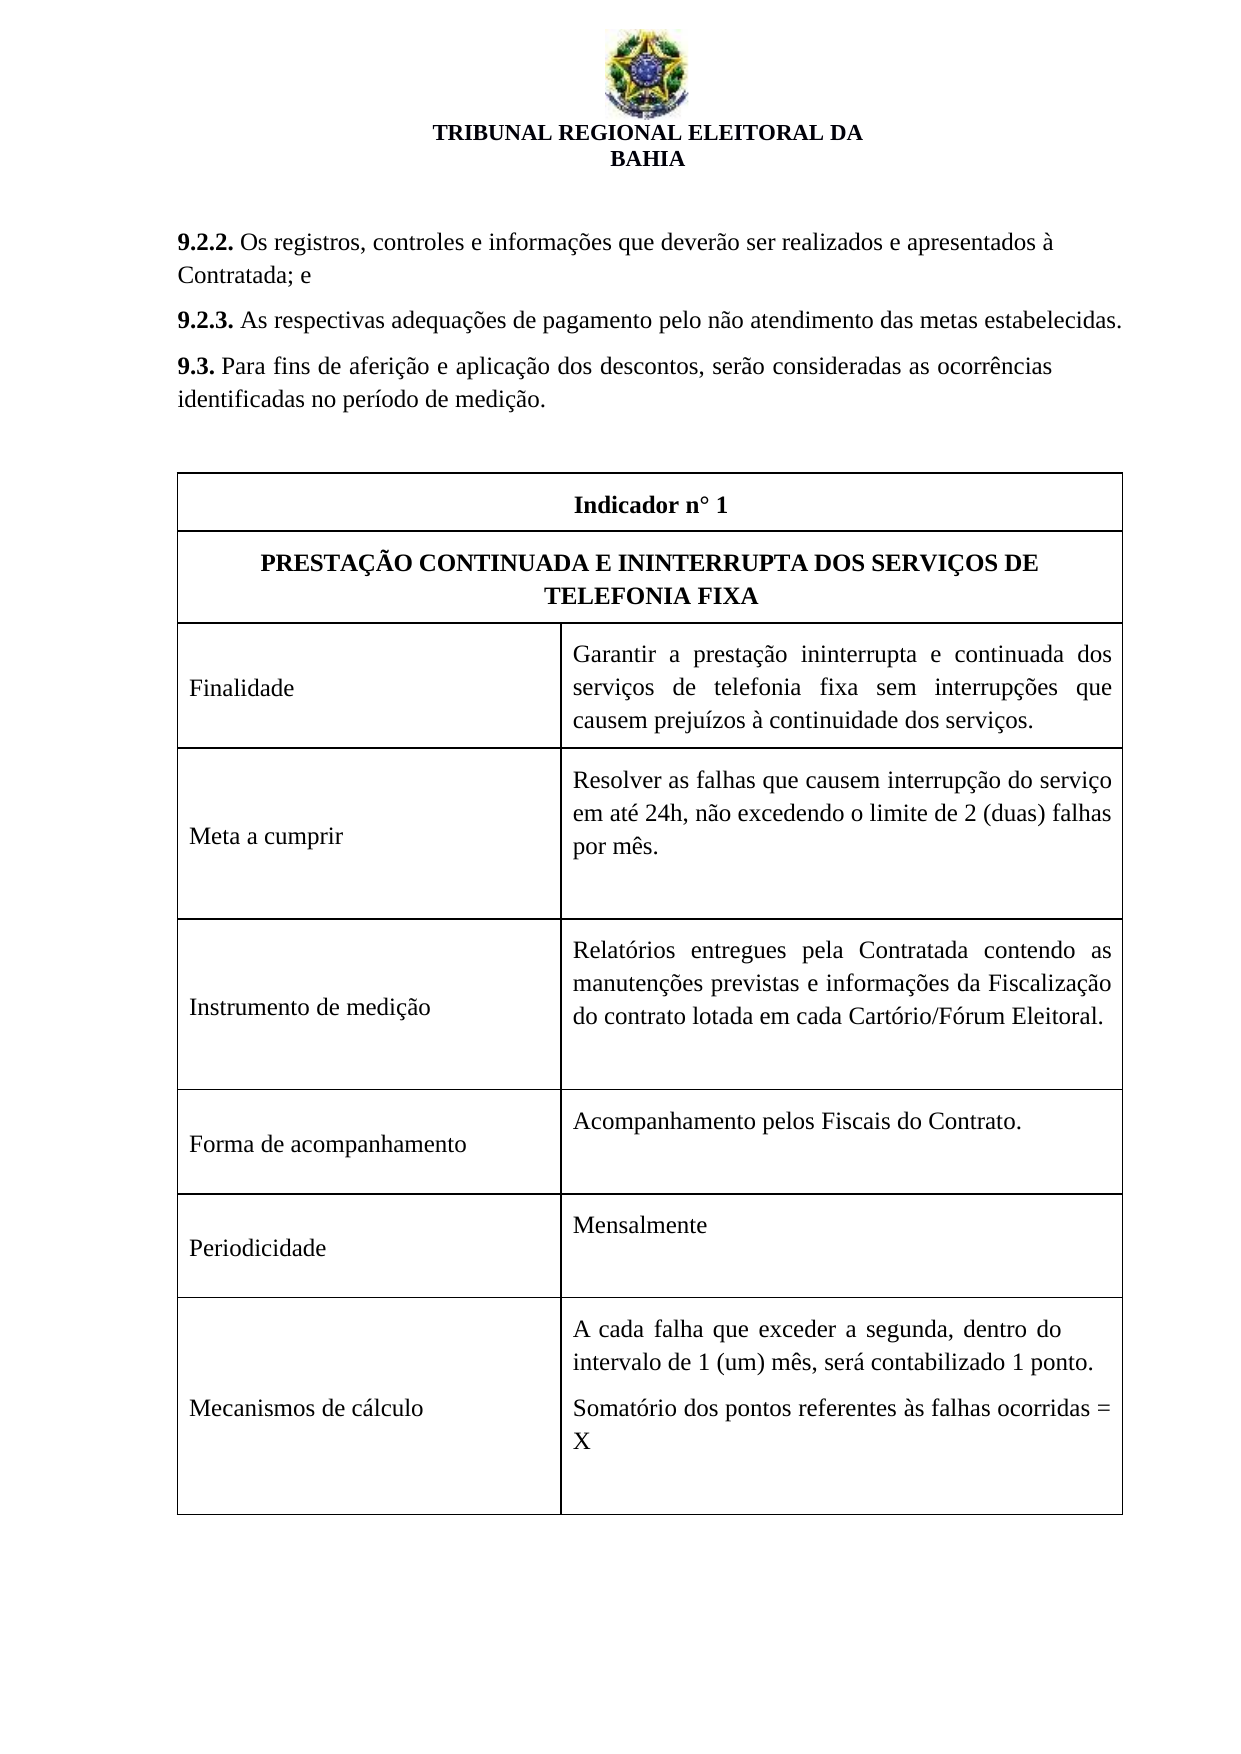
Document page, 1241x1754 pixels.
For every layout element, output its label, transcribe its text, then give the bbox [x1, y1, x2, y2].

table_cell Relatórios entregues pela Contratada contendo as manutenções previstas e informações da Fiscalização do contrato lotada em cada Cartório/Fórum Eleitoral. [562, 920, 1122, 1089]
list Para fins de aferição e aplicação dos descontos, serão consideradas as ocorrências identificadas no período de medição. [177, 351, 1122, 413]
table_cell Meta a cumprir [178, 749, 560, 918]
picture [605, 29, 689, 120]
list As respectivas adequações de pagamento pelo não atendimento das metas estabelecidas. [177, 305, 1194, 334]
table_cell Mecanismos de cálculo [178, 1298, 560, 1514]
table_cell Garantir a prestação ininterrupta e continuada dos serviços de telefonia fixa sem interrupções que causem prejuízos à continuidade dos serviços. [562, 624, 1122, 747]
table_cell Finalidade [178, 624, 560, 747]
table_cell Acompanhamento pelos Fiscais do Contrato. [562, 1090, 1122, 1193]
list Os registros, controles e informações que deverão ser realizados e apresentados à Contratada; e [177, 227, 1122, 288]
table_cell Resolver as falhas que causem interrupção do serviço em até 24h, não excedendo o limite de 2 (duas) falhas por mês. [562, 749, 1122, 918]
table_header Indicador n° 1 [178, 474, 1122, 530]
table_cell Mensalmente [562, 1195, 1122, 1297]
table_cell A cada falha que exceder a segunda, dentro do intervalo de 1 (um) mês, será contabilizado 1 ponto. Somatório dos pontos referentes às falhas ocorridas = X [562, 1298, 1122, 1514]
table_cell Instrumento de medição [178, 920, 560, 1089]
table_cell Periodicidade [178, 1195, 560, 1297]
table_cell Forma de acompanhamento [178, 1090, 560, 1193]
table_cell PRESTAÇÃO CONTINUADA E ININTERRUPTA DOS SERVIÇOS DE TELEFONIA FIXA [178, 532, 1122, 622]
